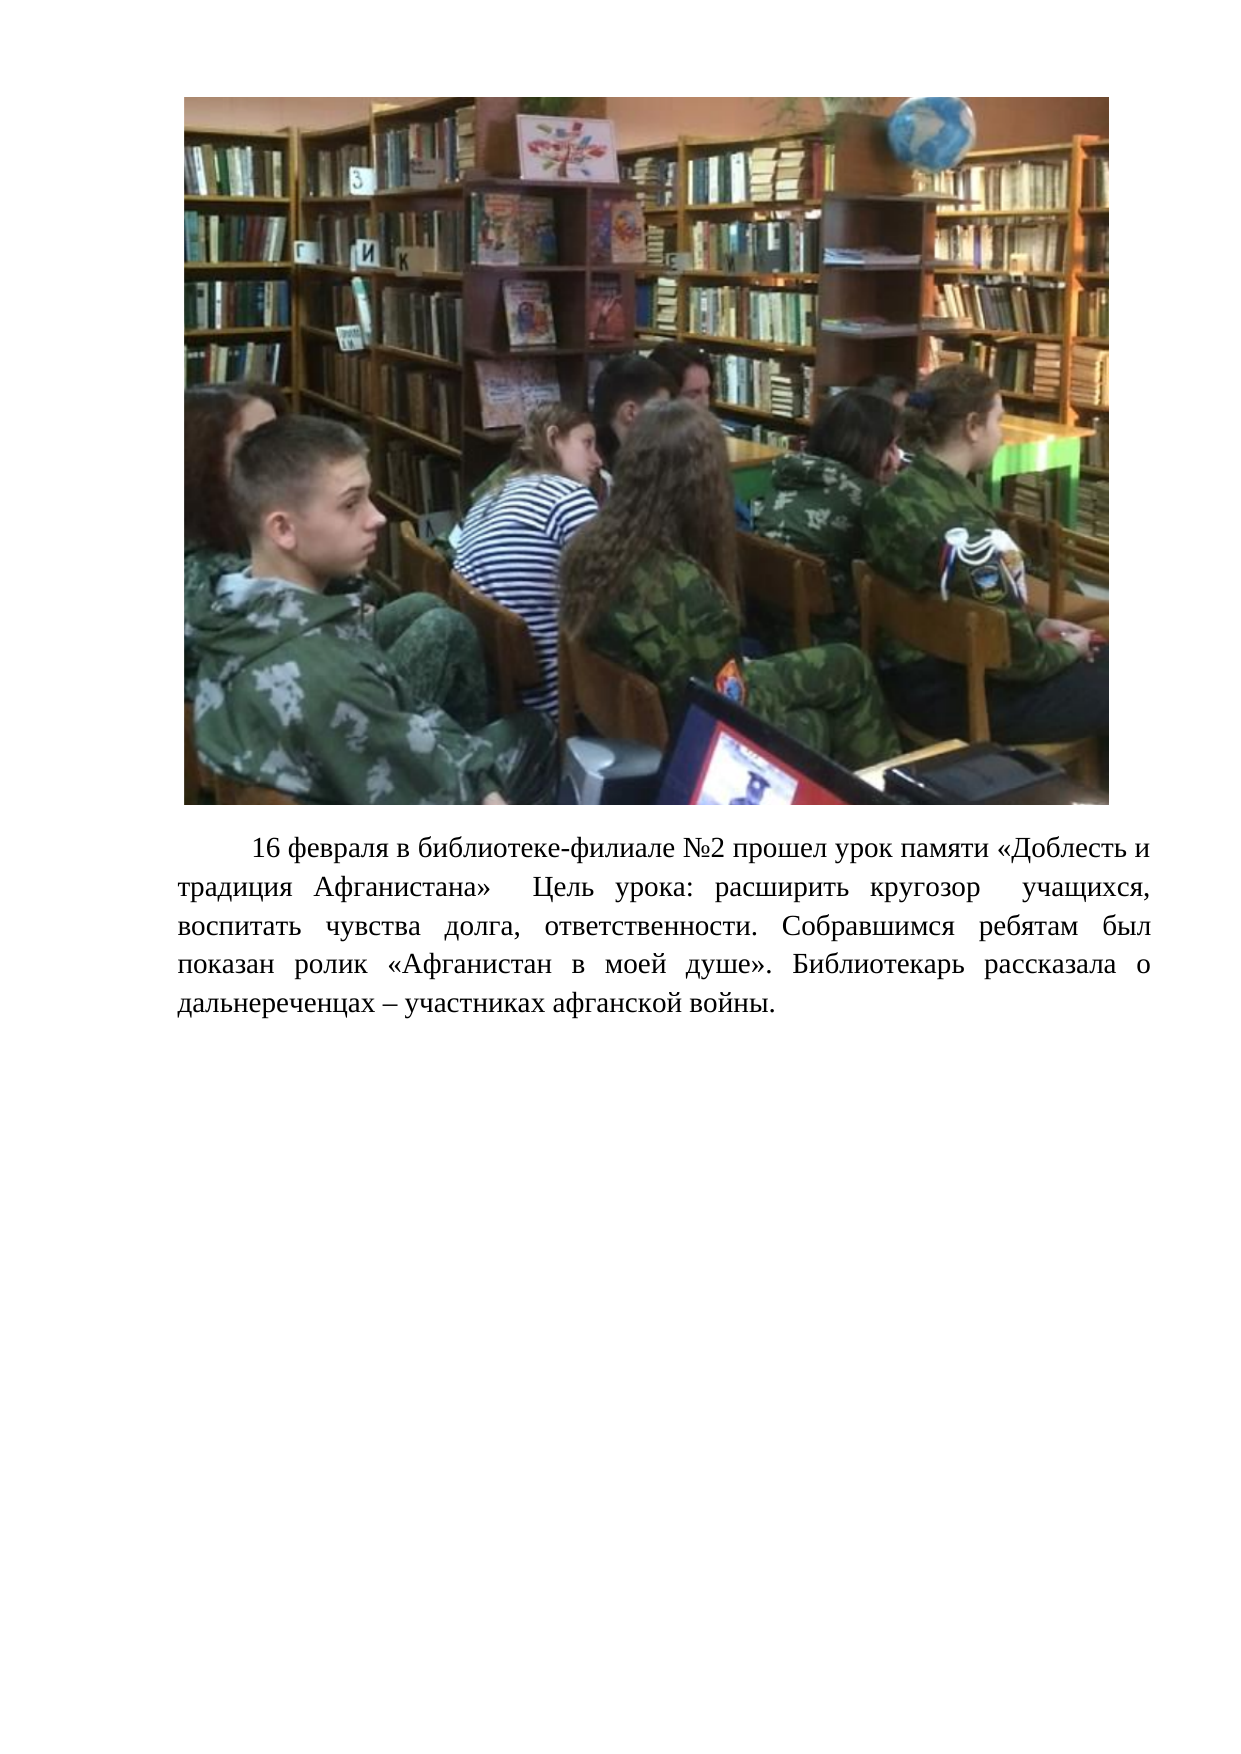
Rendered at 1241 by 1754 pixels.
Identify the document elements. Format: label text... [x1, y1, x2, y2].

text 16 февраля в библиотеке-филиале №2 прошел урок памяти «Доблесть и традиция Афганистана» Цель урока: расширить кругозор учащихся, воспитать чувства долга, ответственности. Собравшимся ребятам был показан ролик «Афганистан в моей душе». Библиотекарь рассказала о дальнереченцах – участниках афганской войны. [177, 831, 1152, 1018]
picture [185, 97, 1109, 805]
